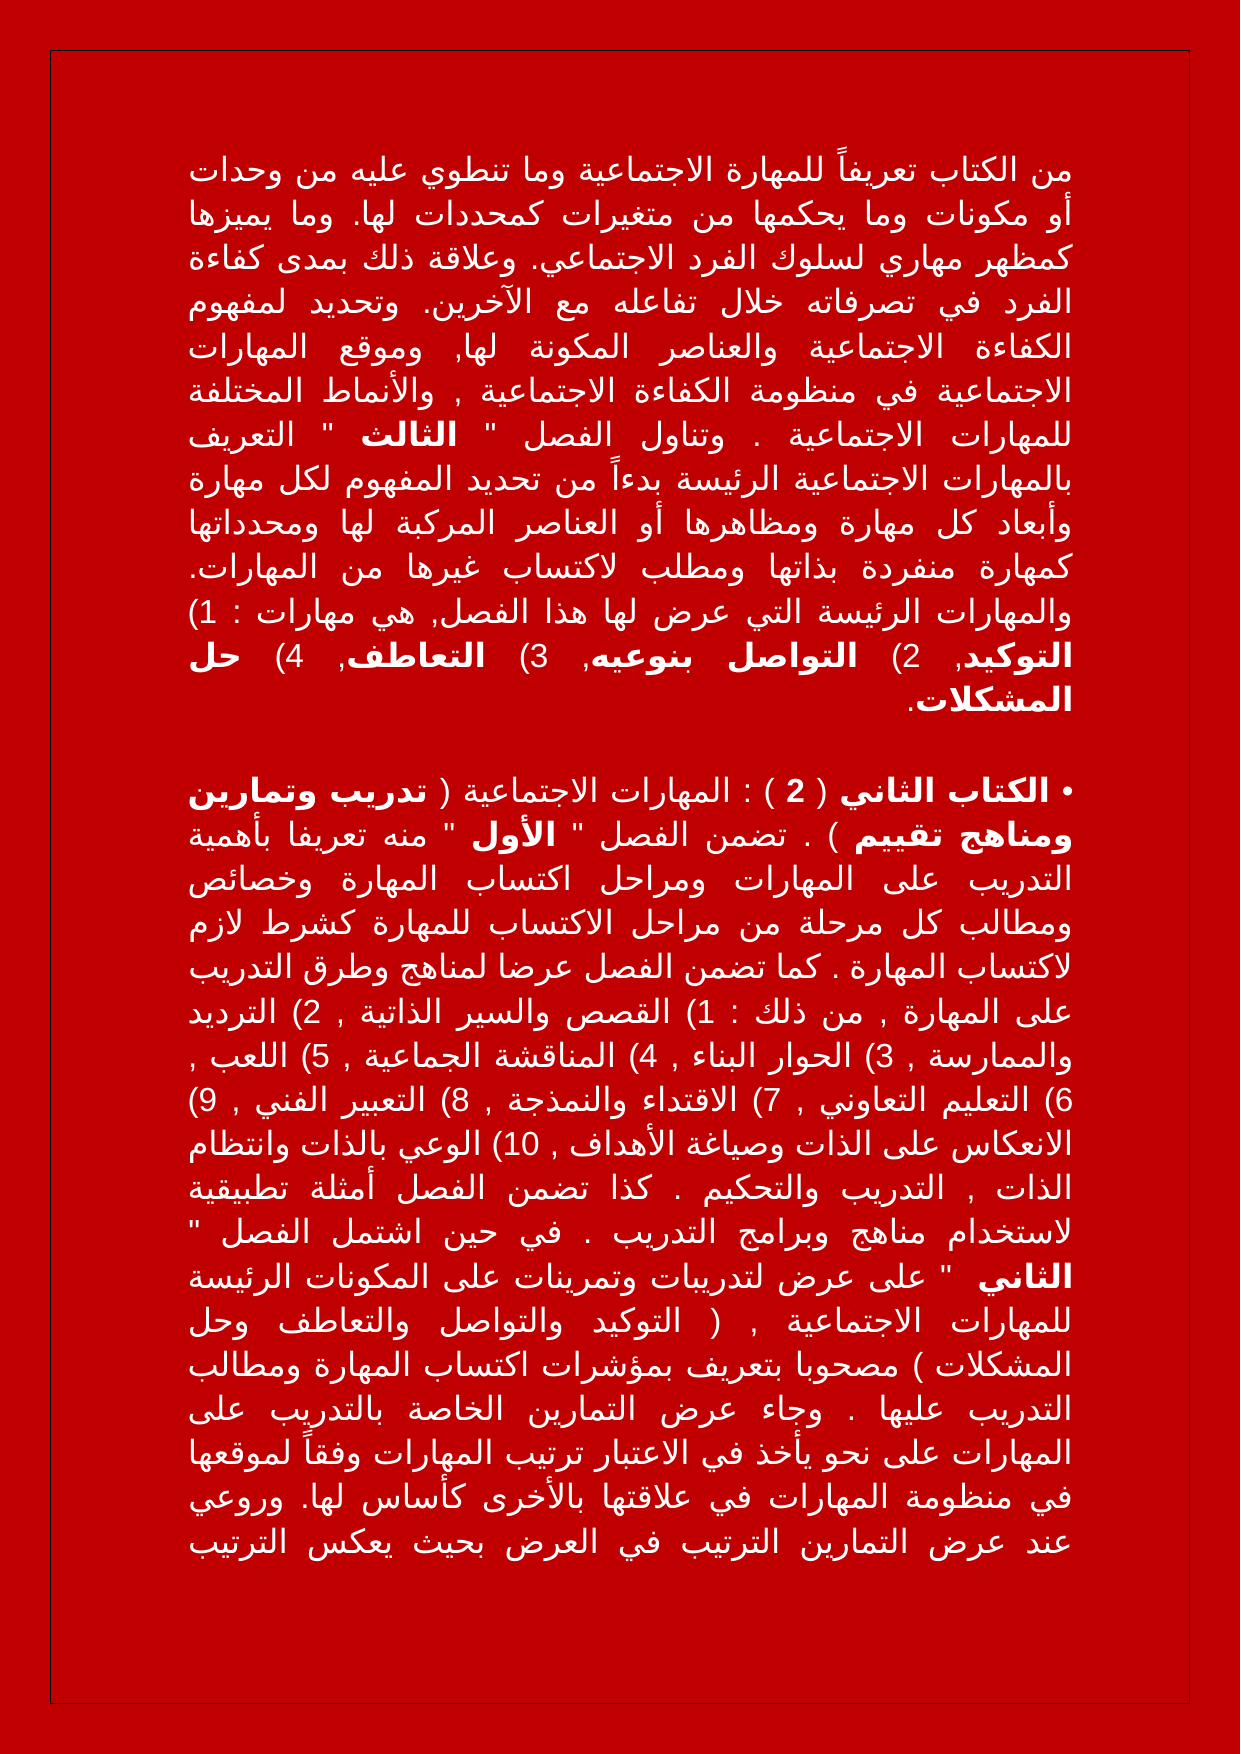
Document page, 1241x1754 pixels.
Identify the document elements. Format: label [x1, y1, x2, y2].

list [187, 771, 1073, 1560]
list [187, 150, 1073, 718]
